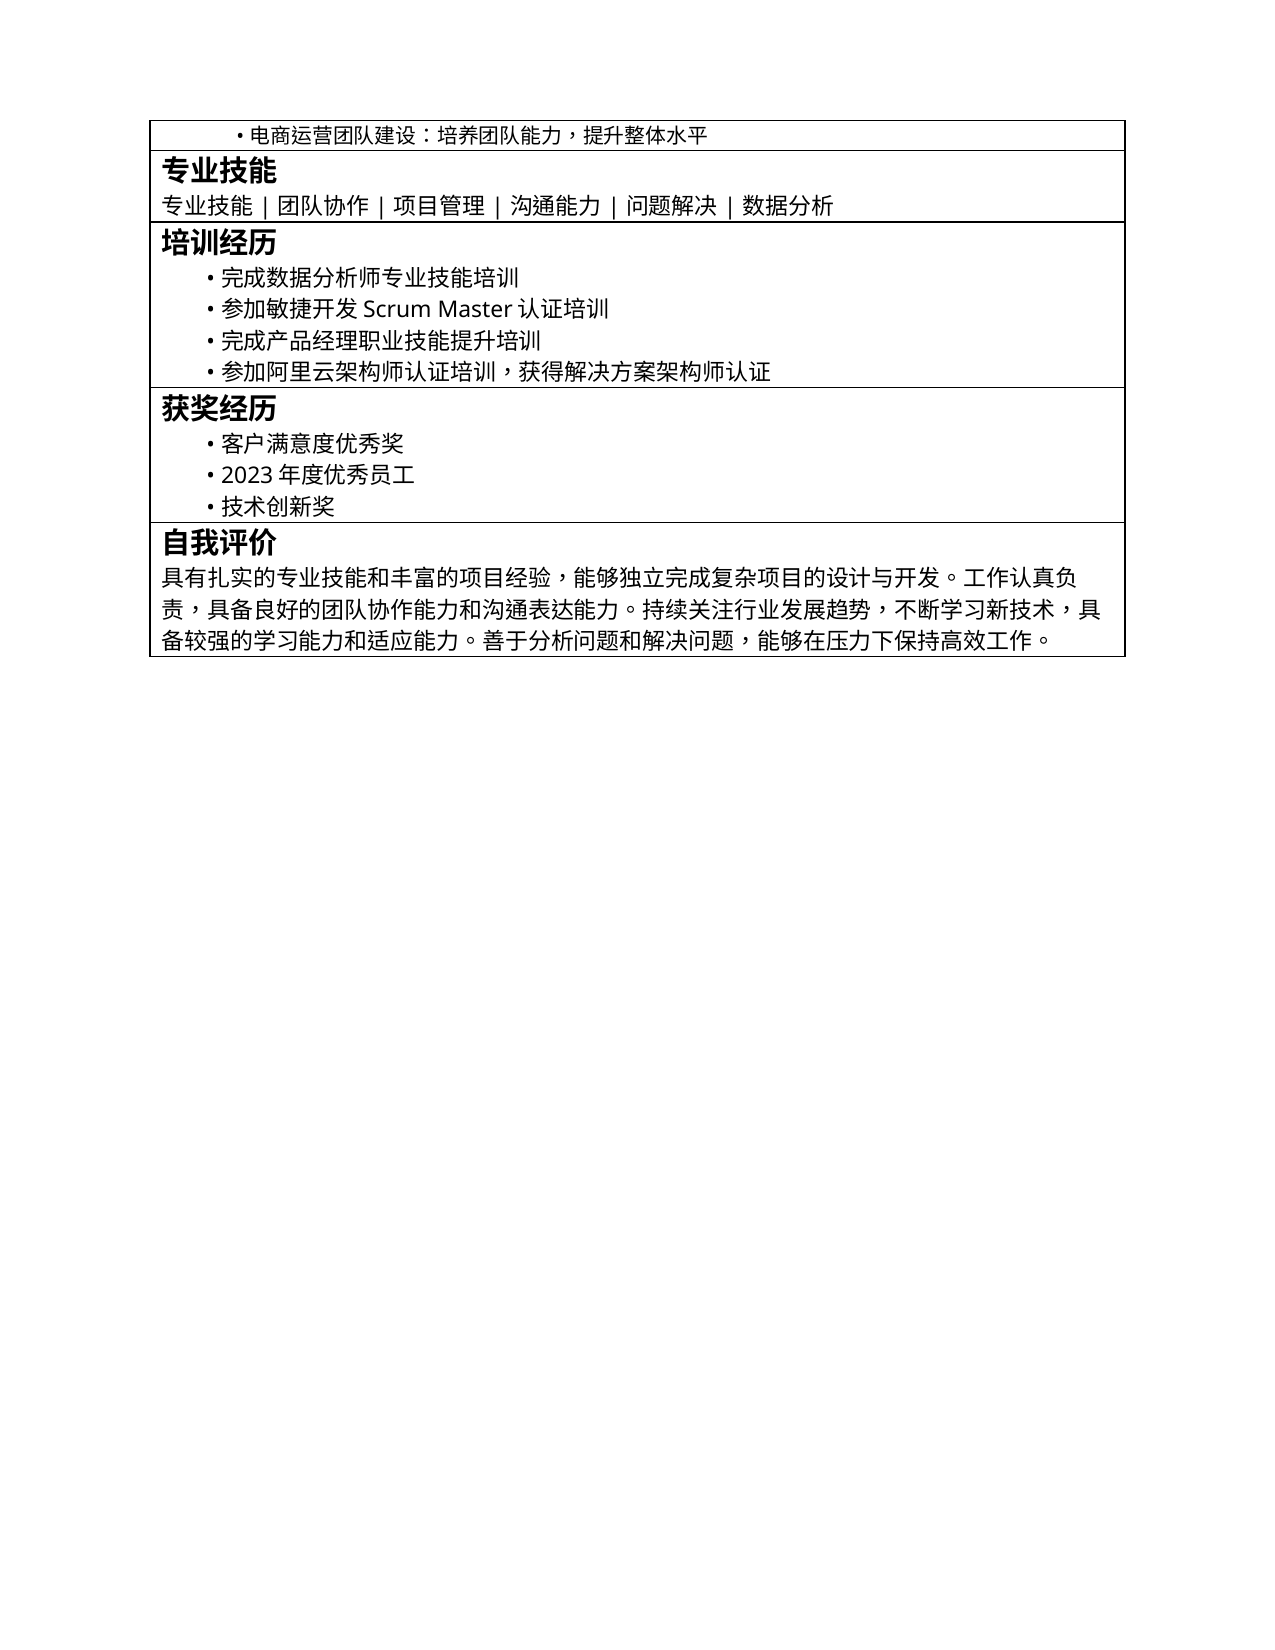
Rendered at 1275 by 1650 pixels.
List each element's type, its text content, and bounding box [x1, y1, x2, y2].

table_cell 培训经历 • 完成数据分析师专业技能培训 • 参加敏捷开发Scrum Master认证培训 • 完成产品经理职业技能提升培训 • 参加阿里云架构师认证培训，获得解决方案架构师认证 [151, 223, 1124, 387]
table_cell 专业技能 专业技能 | 团队协作 | 项目管理 | 沟通能力 | 问题解决 | 数据分析 [151, 151, 1124, 221]
table_cell 自我评价 具有扎实的专业技能和丰富的项目经验，能够独立完成复杂项目的设计与开发。工作认真负责，具备良好的团队协作能力和沟通表达能力。持续关注行业发展趋势，不断学习新技术，具备较强的学习能力和适应能力。善于分析问题和解决问题，能够在压力下保持高效工作。 [151, 523, 1124, 656]
table_cell 获奖经历 • 客户满意度优秀奖 • 2023年度优秀员工 • 技术创新奖 [151, 388, 1124, 522]
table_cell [151, 121, 1124, 149]
